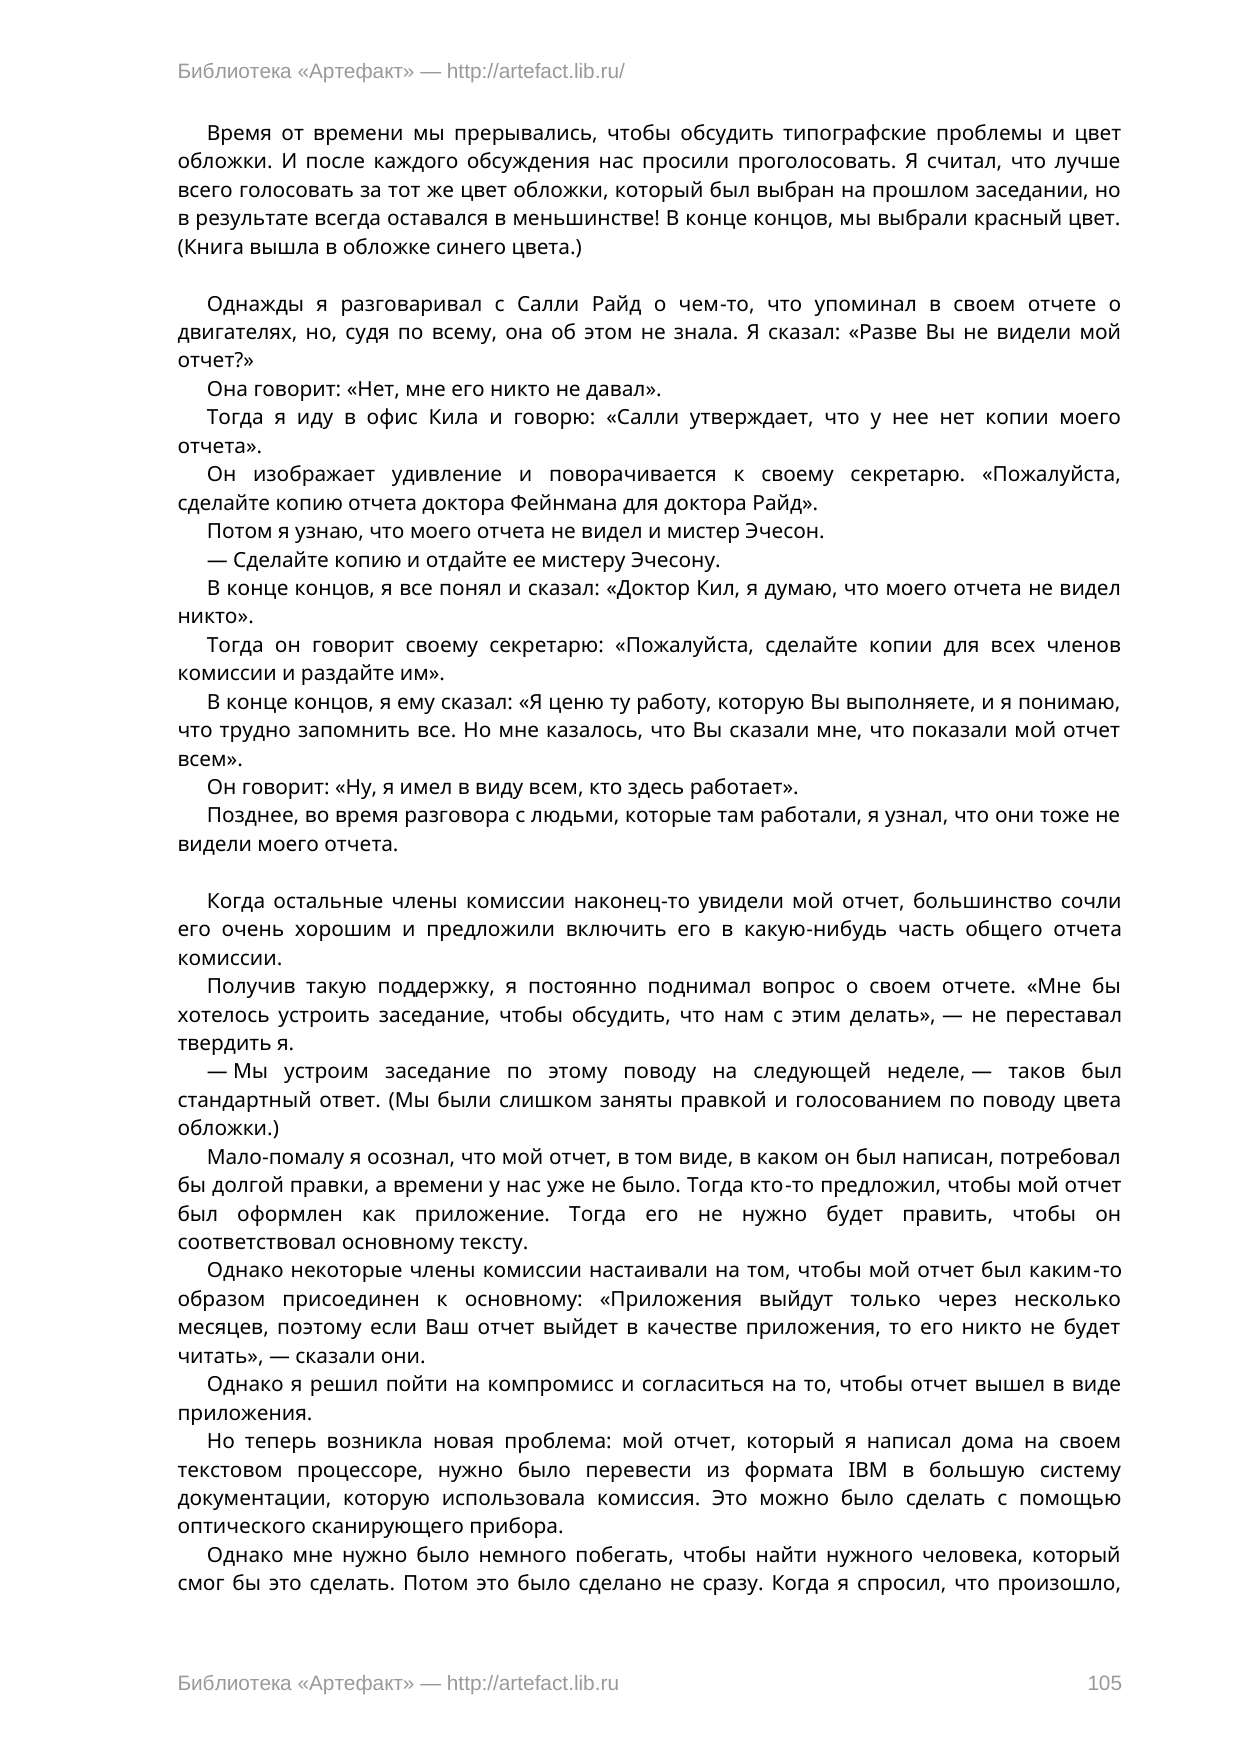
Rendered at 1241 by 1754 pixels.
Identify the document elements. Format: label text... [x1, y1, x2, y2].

text Тогда он говорит своему секретарю: «Пожалуйста, сделайте копии для всех членов комиссии и раздайте им». [177, 630, 1122, 687]
text Получив такую поддержку, я постоянно поднимал вопрос о своем отчете. «Мне бы хотелось устроить заседание, чтобы обсудить, что нам с этим делать», — не переставал твердить я. [177, 971, 1122, 1057]
text Время от времени мы прерывались, чтобы обсудить типографские проблемы и цвет обложки. И после каждого обсуждения нас просили проголосовать. Я считал, что лучше всего голосовать за тот же цвет обложки, который был выбран на прошлом заседании, но в результате всегда оставался в меньшинстве! В конце концов, мы выбрали красный цвет. (Книга вышла в обложке синего цвета.) [177, 118, 1122, 260]
text Однажды я разговаривал с Салли Райд о чем-то, что упоминал в своем отчете о двигателях, но, судя по всему, она об этом не знала. Я сказал: «Разве Вы не видели мой отчет?» [177, 289, 1122, 374]
text Позднее, во время разговора с людьми, которые там работали, я узнал, что они тоже не видели моего отчета. [177, 801, 1122, 857]
text Потом я узнаю, что моего отчета не видел и мистер Эчесон. [177, 516, 1122, 545]
text Тогда я иду в офис Кила и говорю: «Салли утверждает, что у нее нет копии моего отчета». [177, 402, 1122, 459]
text Мало-помалу я осознал, что мой отчет, в том виде, в каком он был написан, потребовал бы долгой правки, а времени у нас уже не было. Тогда кто-то предложил, чтобы мой отчет был оформлен как приложение. Тогда его не нужно будет править, чтобы он соответствовал основному тексту. [177, 1142, 1122, 1256]
text — Мы устроим заседание по этому поводу на следующей неделе, — таков был стандартный ответ. (Мы были слишком заняты правкой и голосованием по поводу цвета обложки.) [177, 1057, 1122, 1142]
text Однако я решил пойти на компромисс и согласиться на то, чтобы отчет вышел в виде приложения. [177, 1369, 1122, 1426]
text В конце концов, я все понял и сказал: «Доктор Кил, я думаю, что моего отчета не видел никто». [177, 573, 1122, 630]
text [177, 1540, 1122, 1597]
text В конце концов, я ему сказал: «Я ценю ту работу, которую Вы выполняете, и я понимаю, что трудно запомнить все. Но мне казалось, что Вы сказали мне, что показали мой отчет всем». [177, 687, 1122, 772]
text Он изображает удивление и поворачивается к своему секретарю. «Пожалуйста, сделайте копию отчета доктора Фейнмана для доктора Райд». [177, 459, 1122, 516]
text Он говорит: «Ну, я имел в виду всем, кто здесь работает». [177, 772, 1122, 801]
text Однако некоторые члены комиссии настаивали на том, чтобы мой отчет был каким-то образом присоединен к основному: «Приложения выйдут только через несколько месяцев, поэтому если Ваш отчет выйдет в качестве приложения, то его никто не будет читать», — сказали они. [177, 1256, 1122, 1369]
text — Сделайте копию и отдайте ее мистеру Эчесону. [177, 545, 1122, 573]
text Но теперь возникла новая проблема: мой отчет, который я написал дома на своем текстовом процессоре, нужно было перевести из формата IBM в большую систему документации, которую использовала комиссия. Это можно было сделать с помощью оптического сканирующего прибора. [177, 1426, 1122, 1540]
text Когда остальные члены комиссии наконец-то увидели мой отчет, большинство сочли его очень хорошим и предложили включить его в какую-нибудь часть общего отчета комиссии. [177, 886, 1122, 971]
text Она говорит: «Нет, мне его никто не давал». [177, 374, 1122, 402]
